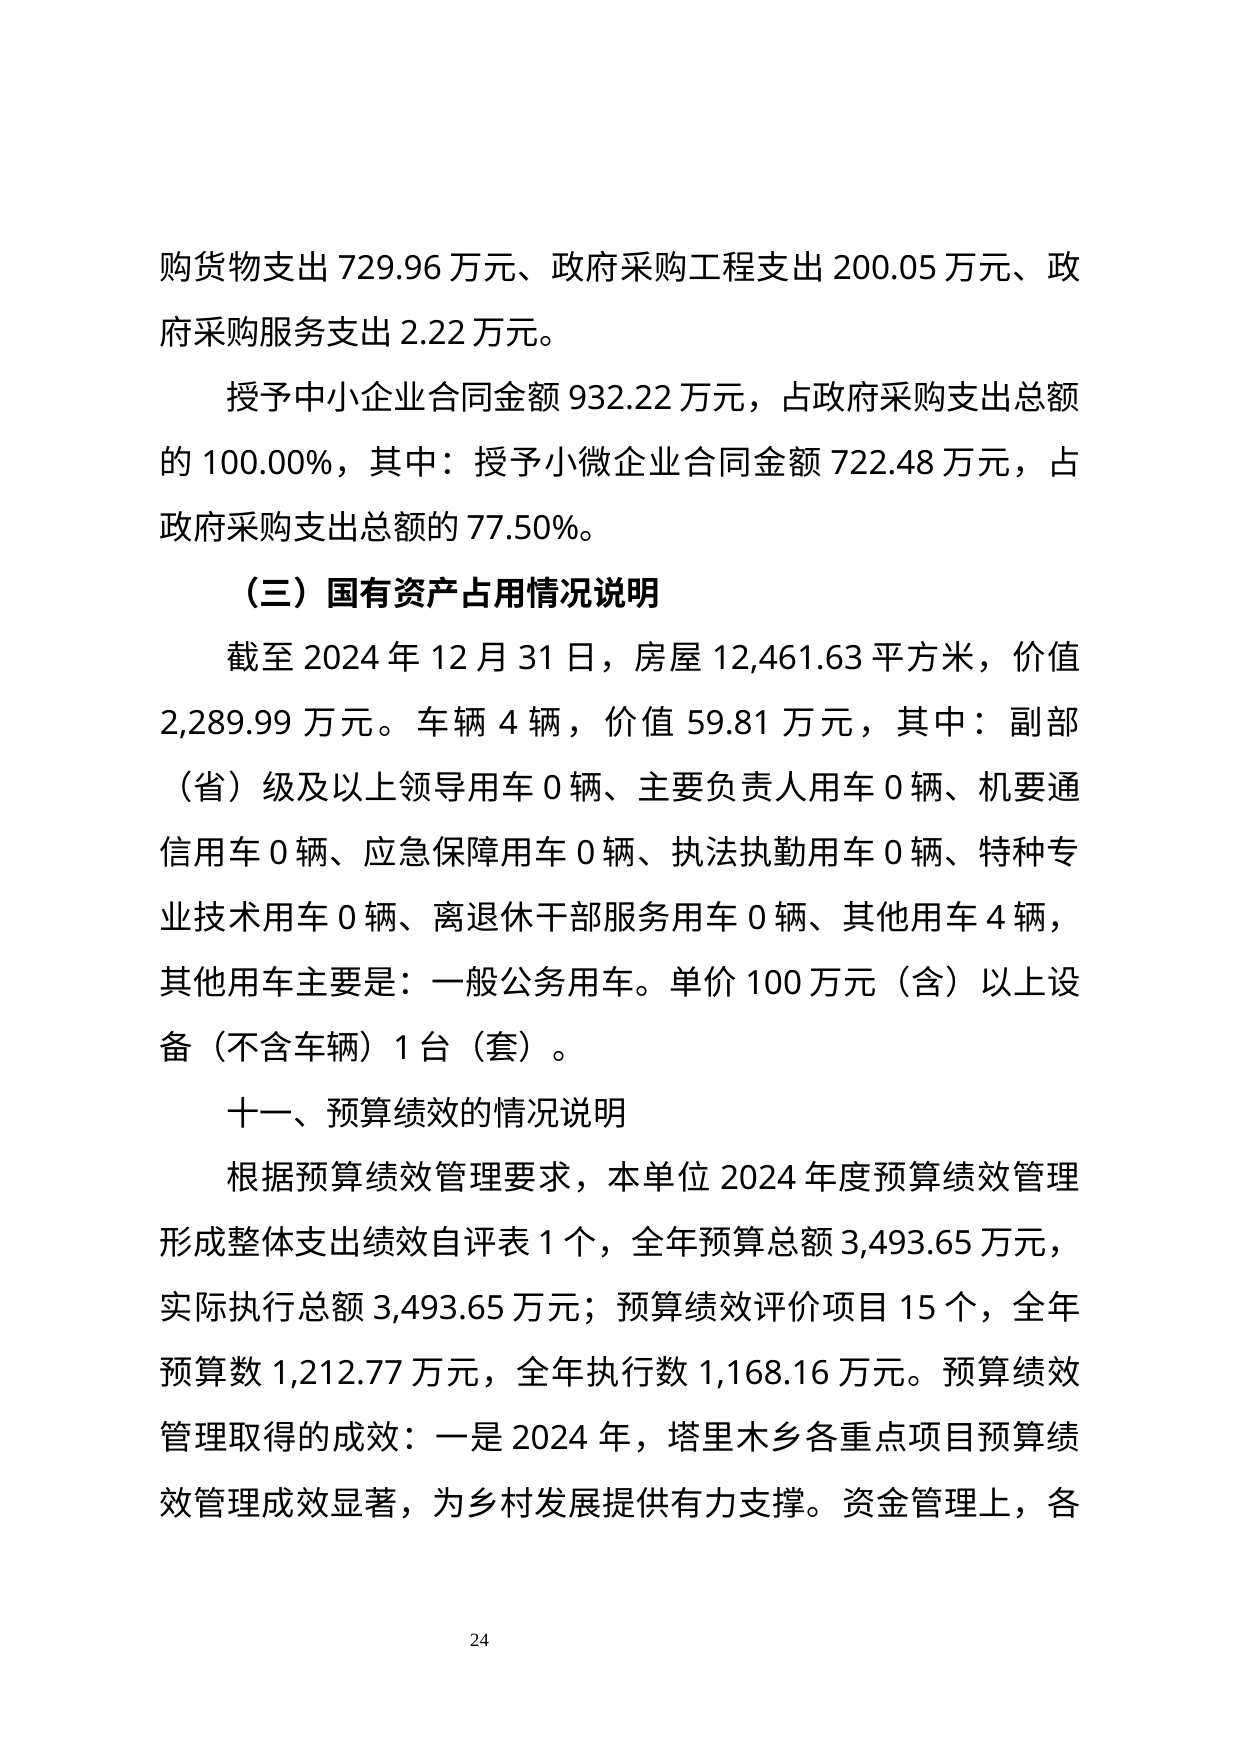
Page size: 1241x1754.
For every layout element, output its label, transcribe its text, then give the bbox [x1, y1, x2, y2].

text （三）国有资产占用情况说明 [159, 558, 1081, 623]
text 截至2024年12月31日，房屋12,461.63平方米，价值2,289.99万元。车辆4辆，价值59.81万元，其中：副部（省）级及以上领导用车0辆、主要负责人用车0辆、机要通信用车0辆、应急保障用车0辆、执法执勤用车0辆、特种专业技术用车0辆、离退休干部服务用车0辆、其他用车4辆，其他用车主要是：一般公务用车。单价100万元（含）以上设备（不含车辆）1台（套）。 [159, 623, 1081, 1078]
text 授予中小企业合同金额932.22万元，占政府采购支出总额的100.00%，其中：授予小微企业合同金额722.48万元，占政府采购支出总额的77.50%。 [159, 363, 1081, 558]
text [159, 1143, 1081, 1533]
text 十一、预算绩效的情况说明 [159, 1078, 1081, 1143]
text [159, 233, 1081, 363]
